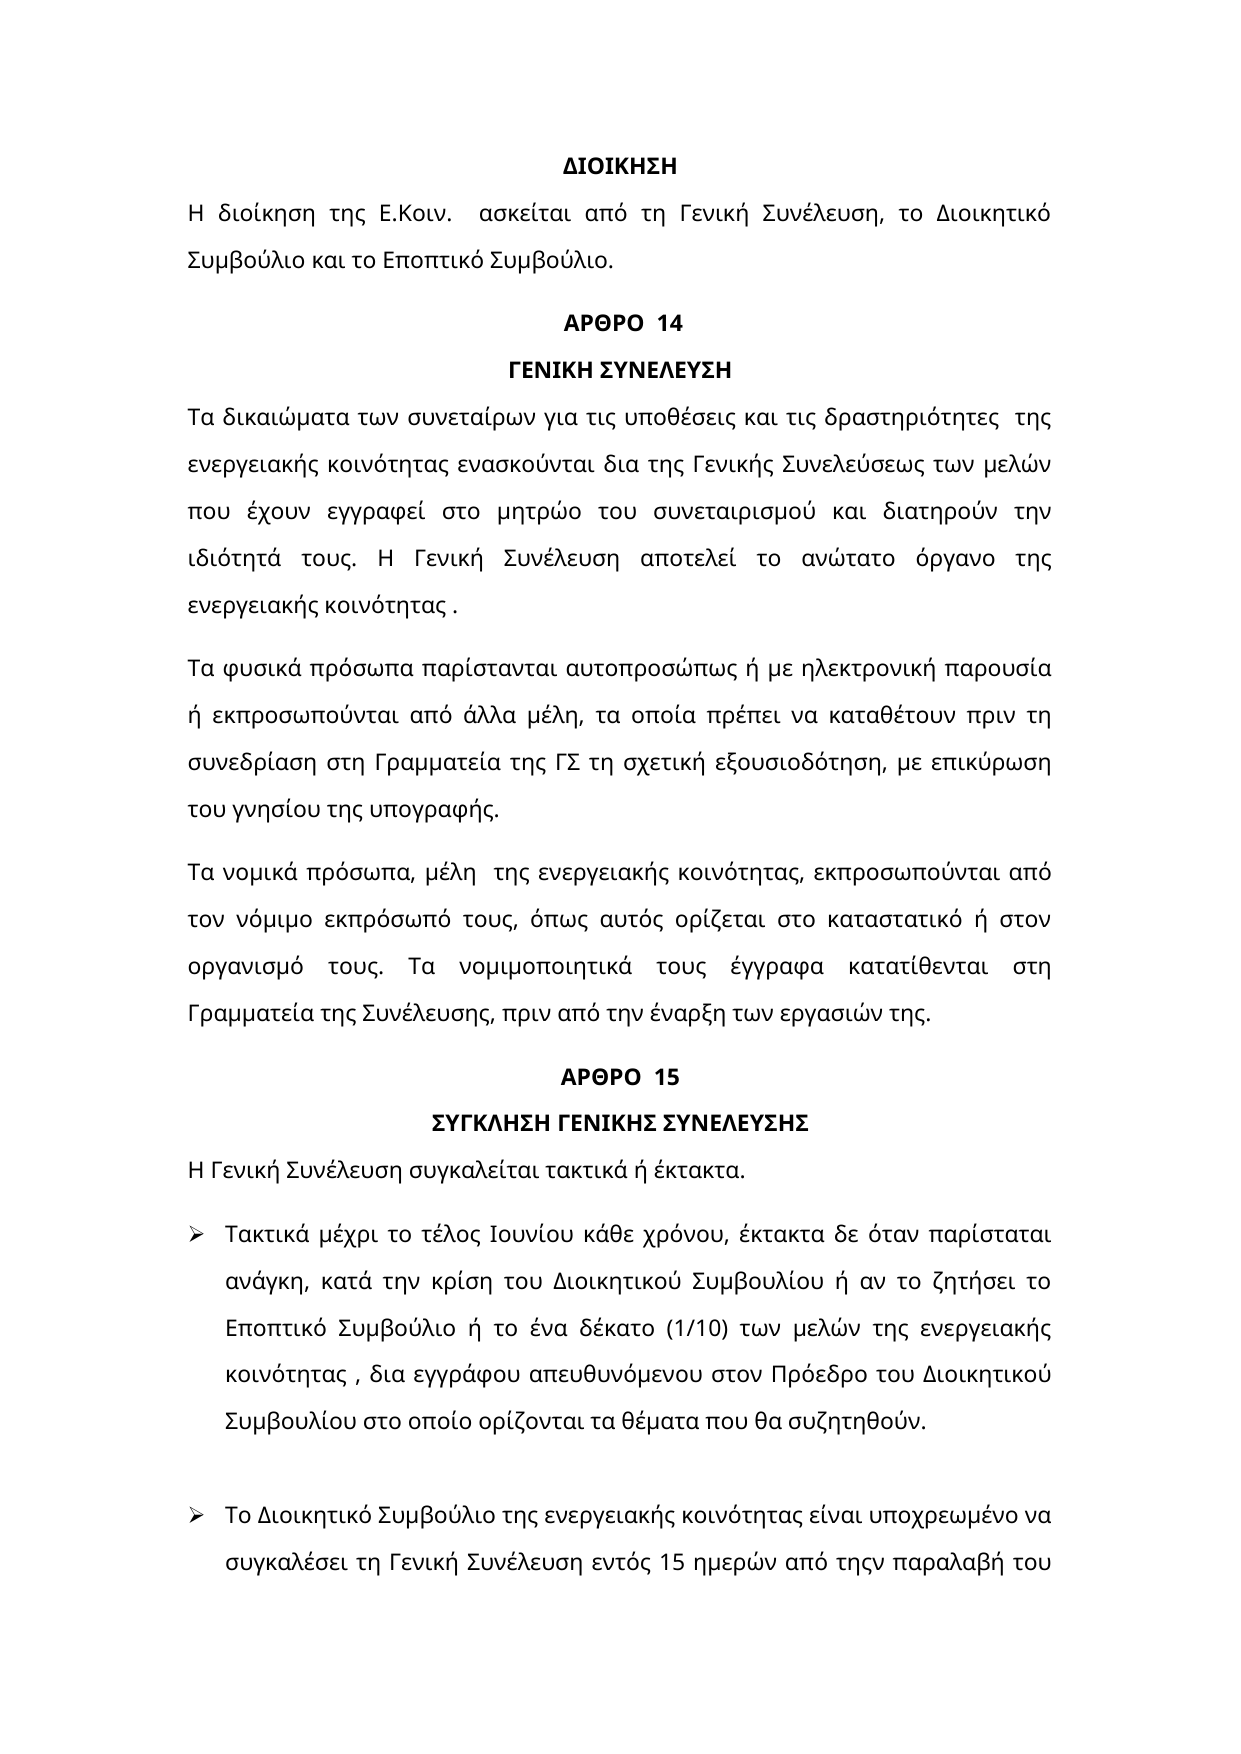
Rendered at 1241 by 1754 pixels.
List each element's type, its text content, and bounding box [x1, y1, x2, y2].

text Τα δικαιώματα των συνεταίρων για τις υποθέσεις και τις δραστηριότητες της ενεργειακής κοινότητας ενασκούνται δια της Γενικής Συνελεύσεως των μελών που έχουν εγγραφεί στο μητρώο του συνεταιρισμού και διατηρούν την ιδιότητά τους. Η Γενική Συνέλευση αποτελεί το ανώτατο όργανο της ενεργειακής κοινότητας . [187, 401, 1053, 620]
list Τακτικά μέχρι το τέλος Ιουνίου κάθε χρόνου, έκτακτα δε όταν παρίσταται ανάγκη, κατά την κρίση του Διοικητικού Συμβουλίου ή αν το ζητήσει το Εποπτικό Συμβούλιο ή το ένα δέκατο (1/10) των μελών της ενεργειακής κοινότητας , δια εγγράφου απευθυνόμενου στον Πρόεδρο του Διοικητικού Συμβουλίου στο οποίο ορίζονται τα θέματα που θα συζητηθούν. [187, 1218, 1053, 1436]
text ΣΥΓΚΛΗΣΗ ΓΕΝΙΚΗΣ ΣΥΝΕΛΕΥΣΗΣ [187, 1107, 1053, 1138]
text ΑΡΘΡΟ 14 [187, 307, 1053, 338]
text Η διοίκηση της Ε.Κοιν. ασκείται από τη Γενική Συνέλευση, το Διοικητικό Συμβούλιο και το Εποπτικό Συμβούλιο. [187, 197, 1053, 275]
text ΔΙΟΙΚΗΣΗ [187, 150, 1053, 181]
text ΓΕΝΙΚΗ ΣΥΝΕΛΕΥΣΗ [187, 354, 1053, 385]
text Η Γενική Συνέλευση συγκαλείται τακτικά ή έκτακτα. [187, 1154, 1053, 1185]
text Τα νομικά πρόσωπα, μέλη της ενεργειακής κοινότητας, εκπροσωπούνται από τον νόμιμο εκπρόσωπό τους, όπως αυτός ορίζεται στο καταστατικό ή στον οργανισμό τους. Τα νομιμοποιητικά τους έγγραφα κατατίθενται στη Γραμματεία της Συνέλευσης, πριν από την έναρξη των εργασιών της. [187, 856, 1053, 1028]
text ΑΡΘΡΟ 15 [187, 1060, 1053, 1092]
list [187, 1499, 1053, 1577]
text Τα φυσικά πρόσωπα παρίστανται αυτοπροσώπως ή με ηλεκτρονική παρουσία ή εκπροσωπούνται από άλλα μέλη, τα οποία πρέπει να καταθέτουν πριν τη συνεδρίαση στη Γραμματεία της ΓΣ τη σχετική εξουσιοδότηση, με επικύρωση του γνησίου της υπογραφής. [187, 652, 1053, 824]
